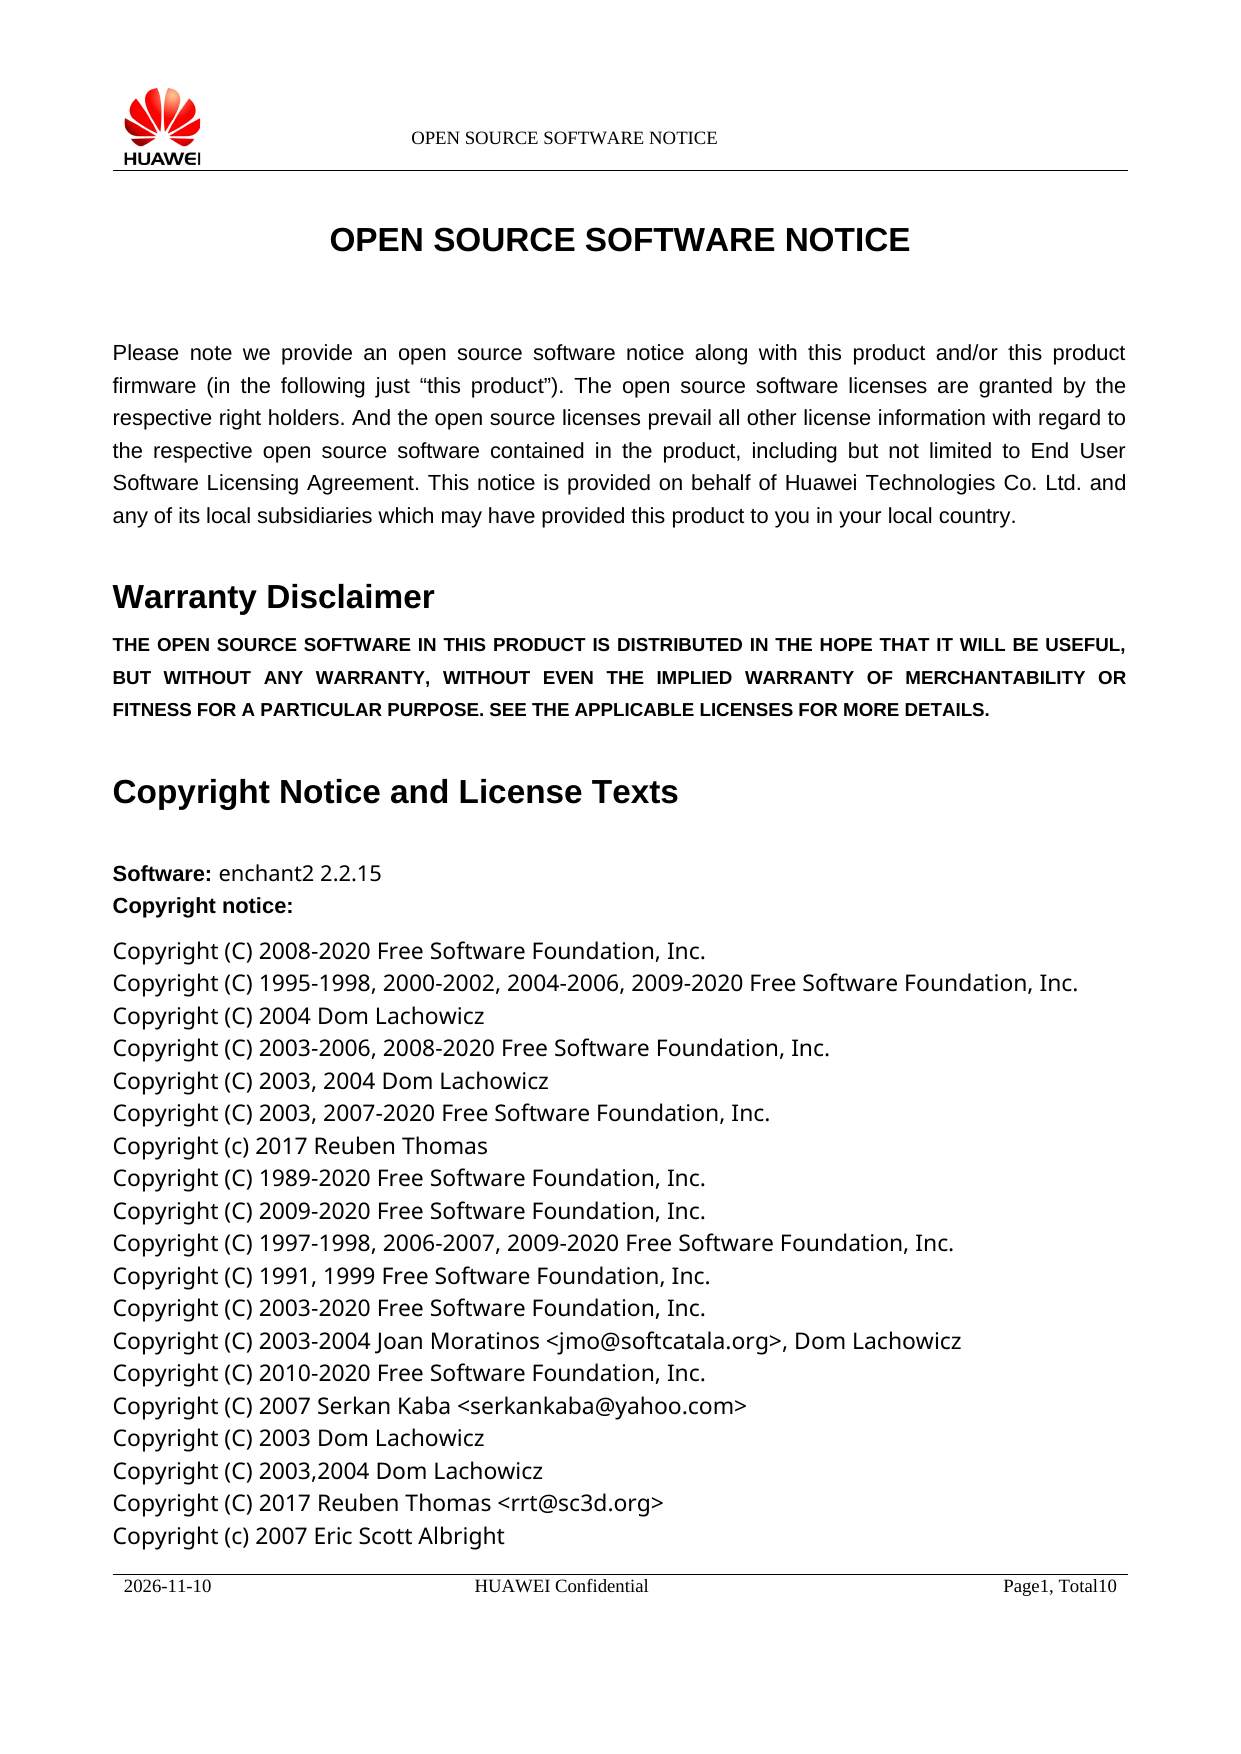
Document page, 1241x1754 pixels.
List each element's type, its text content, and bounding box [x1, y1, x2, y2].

text Copyright notice: [112, 889, 1128, 921]
text OPEN SOURCE SOFTWARE NOTICE [112, 206, 1128, 271]
text Warranty Disclaimer [112, 564, 1128, 629]
title Software: enchant2 2.2.15 [112, 856, 1128, 889]
text Please note we provide an open source software notice along with this product and/or this product firmware (in the following just “this product”). The open source software licenses are granted by the respective right holders. And the open source licenses prevail all other license information with regard to the respective open source software contained in the product, including but not limited to End User Software Licensing Agreement. This notice is provided on behalf of Huawei Technologies Co. Ltd. and any of its local subsidiaries which may have provided this product to you in your local country. [112, 336, 1128, 531]
text Copyright Notice and License Texts [112, 759, 1128, 824]
text The open source software in this product is distributed in the hope that it will be useful, but WITHOUT ANY WARRANTY, without even the implied warranty of MERCHANTABILITY or FITNESS FOR A PARTICULAR PURPOSE. See the applicable licenses for more details. [112, 629, 1128, 726]
picture [124, 88, 201, 165]
